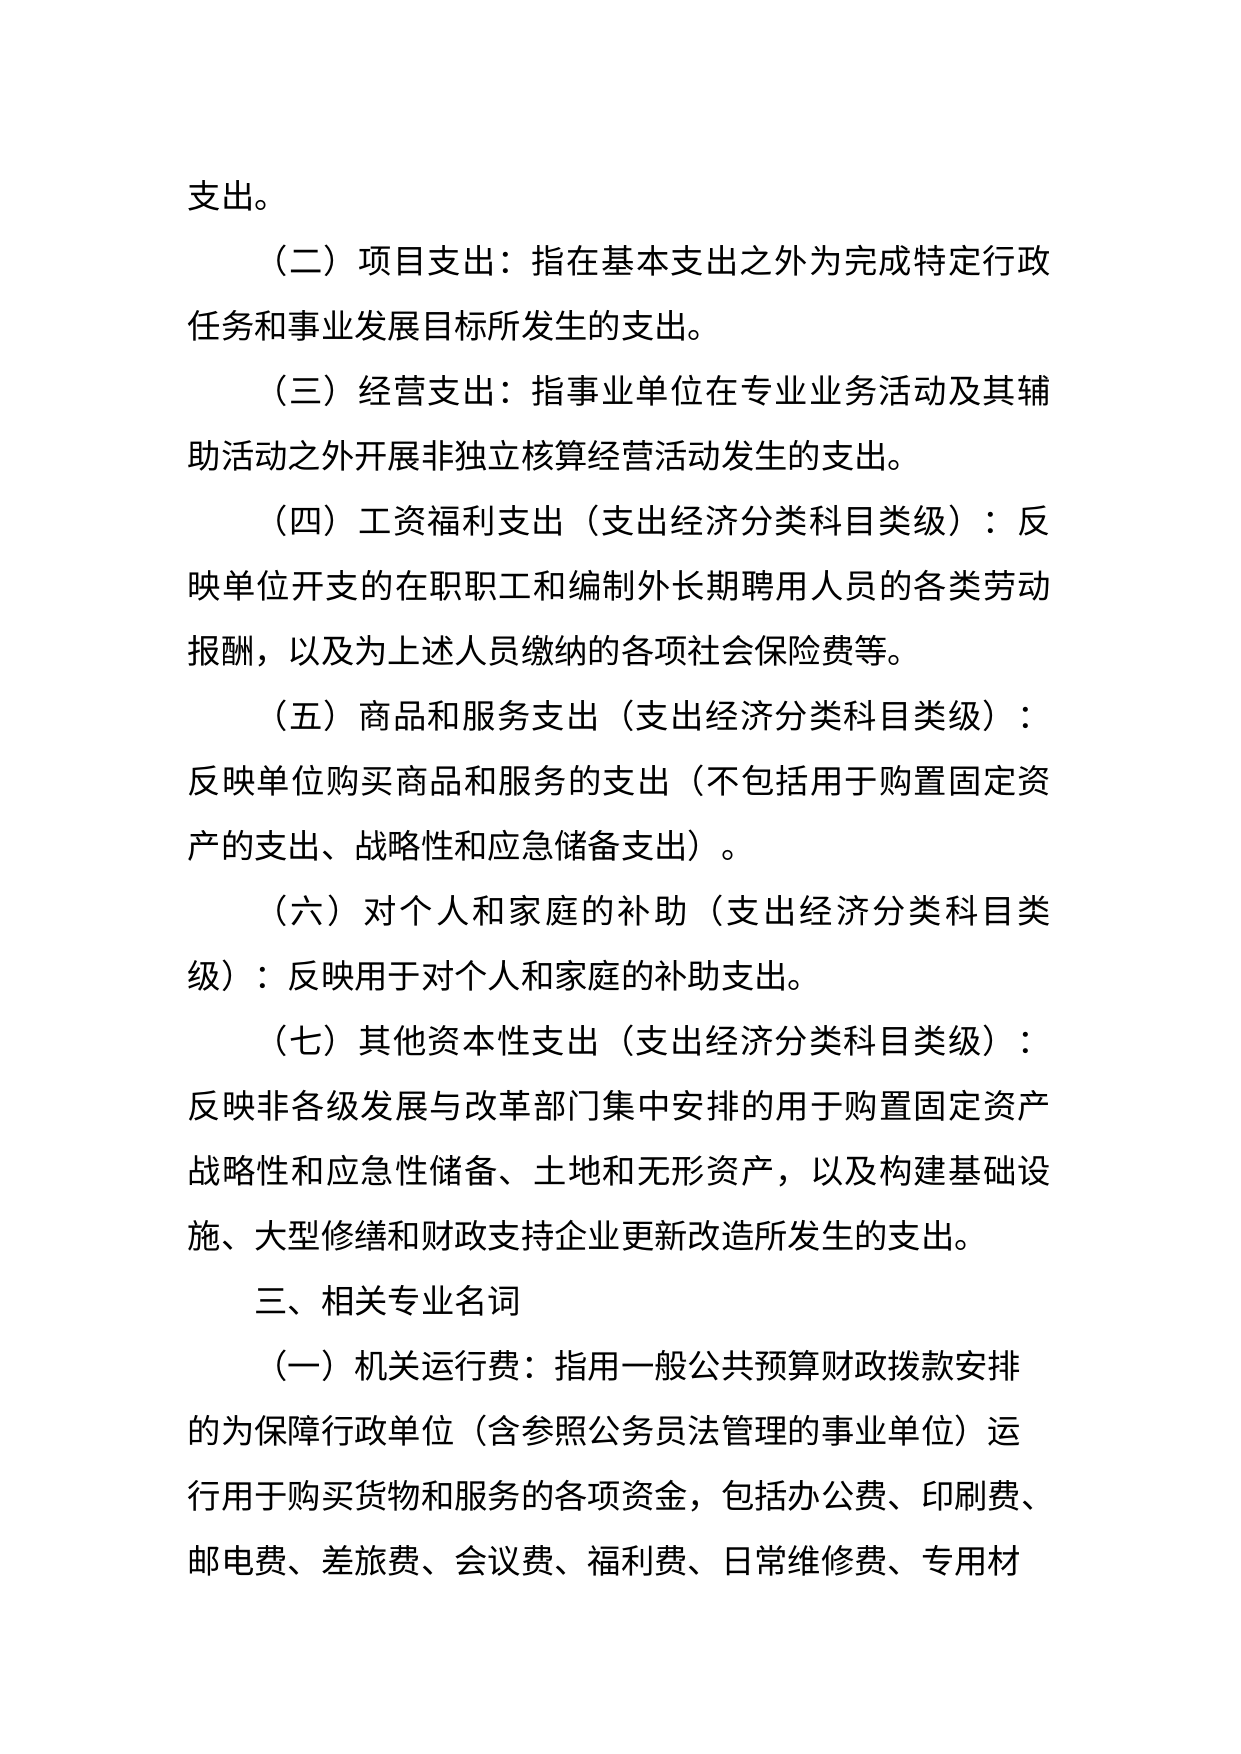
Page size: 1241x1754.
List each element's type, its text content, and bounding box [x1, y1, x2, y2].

text （五）商品和服务支出（支出经济分类科目类级）：反映单位购买商品和服务的支出（不包括用于购置固定资产的支出、战略性和应急储备支出）。 [187, 682, 1053, 877]
text 三、相关专业名词 [187, 1267, 1053, 1332]
text （四）工资福利支出（支出经济分类科目类级）：反映单位开支的在职职工和编制外长期聘用人员的各类劳动报酬，以及为上述人员缴纳的各项社会保险费等。 [187, 487, 1053, 682]
text （六）对个人和家庭的补助（支出经济分类科目类级）：反映用于对个人和家庭的补助支出。 [187, 877, 1053, 1007]
text （七）其他资本性支出（支出经济分类科目类级）：反映非各级发展与改革部门集中安排的用于购置固定资产、战略性和应急性储备、土地和无形资产，以及构建基础设施、大型修缮和财政支持企业更新改造所发生的支出。 [187, 1007, 1053, 1267]
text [187, 1332, 1053, 1592]
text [187, 162, 1053, 227]
text （二）项目支出：指在基本支出之外为完成特定行政任务和事业发展目标所发生的支出。 [187, 227, 1053, 357]
text （三）经营支出：指事业单位在专业业务活动及其辅助活动之外开展非独立核算经营活动发生的支出。 [187, 357, 1053, 487]
